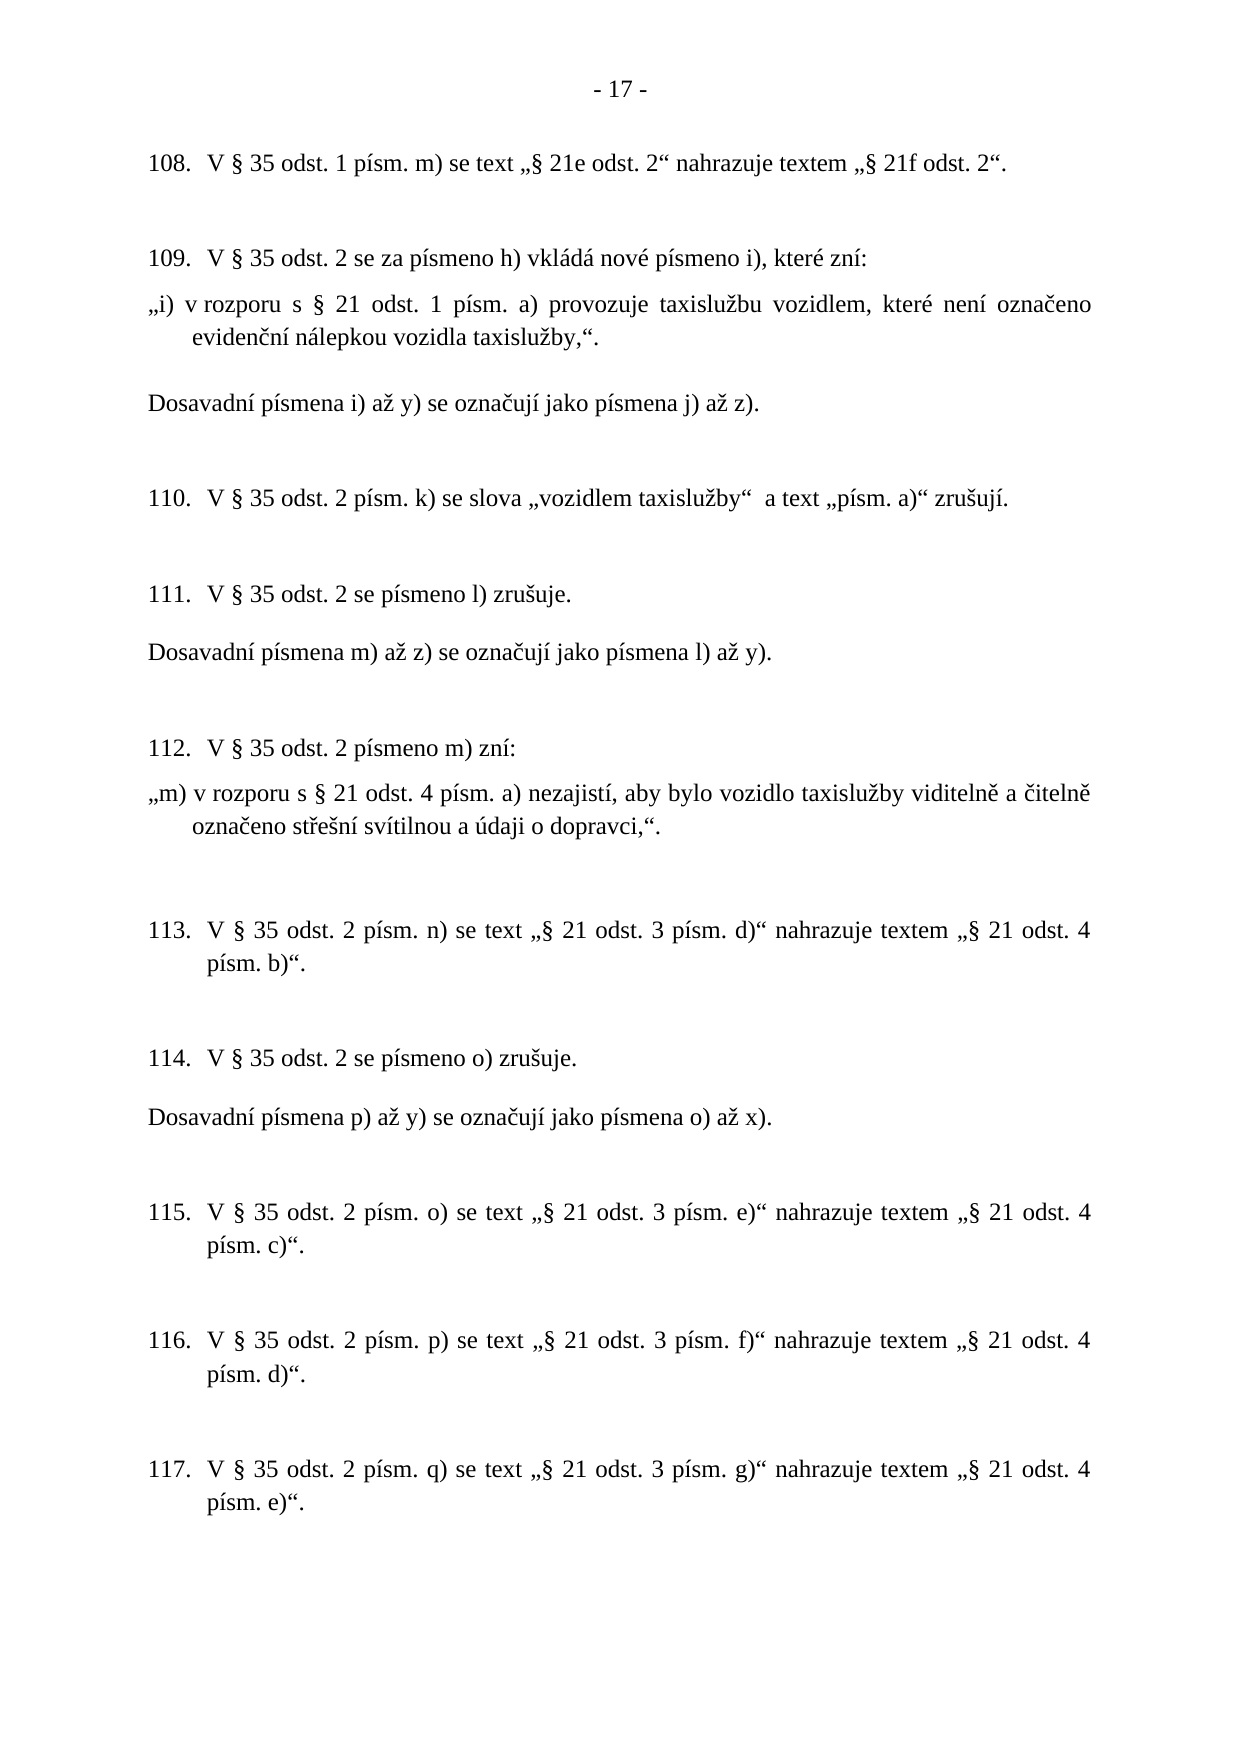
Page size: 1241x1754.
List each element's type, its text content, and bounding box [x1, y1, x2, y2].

text V § 35 odst. 2 písm. n) se text „§ 21 odst. 3 písm. d)“ nahrazuje textem „§ 21 odst. 4 písm. b)“. [148, 915, 1093, 977]
text V § 35 odst. 2 písm. k) se slova „vozidlem taxislužby“ a text „písm. a)“ zrušují. [148, 483, 1093, 512]
text V § 35 odst. 2 písm. o) se text „§ 21 odst. 3 písm. e)“ nahrazuje textem „§ 21 odst. 4 písm. c)“. [148, 1197, 1093, 1259]
text Dosavadní písmena m) až z) se označují jako písmena l) až y). [148, 637, 1093, 666]
text V § 35 odst. 2 písmeno m) zní: [148, 733, 1093, 761]
text V § 35 odst. 2 písm. p) se text „§ 21 odst. 3 písm. f)“ nahrazuje textem „§ 21 odst. 4 písm. d)“. [148, 1326, 1093, 1387]
text Dosavadní písmena p) až y) se označují jako písmena o) až x). [148, 1102, 1093, 1130]
text V § 35 odst. 1 písm. m) se text „§ 21e odst. 2“ nahrazuje textem „§ 21f odst. 2“. [148, 148, 1093, 176]
text V § 35 odst. 2 se písmeno l) zrušuje. [148, 579, 1093, 608]
text V § 35 odst. 2 se písmeno o) zrušuje. [148, 1043, 1093, 1072]
text „m) v rozporu s § 21 odst. 4 písm. a) nezajistí, aby bylo vozidlo taxislužby viditelně a čitelně označeno střešní svítilnou a údaji o dopravci,“. [148, 778, 1093, 840]
text V § 35 odst. 2 se za písmeno h) vkládá nové písmeno i), které zní: [148, 243, 1093, 272]
text V § 35 odst. 2 písm. q) se text „§ 21 odst. 3 písm. g)“ nahrazuje textem „§ 21 odst. 4 písm. e)“. [148, 1454, 1093, 1516]
text „i) v rozporu s § 21 odst. 1 písm. a) provozuje taxislužbu vozidlem, které není označeno evidenční nálepkou vozidla taxislužby,“. [148, 289, 1093, 350]
text Dosavadní písmena i) až y) se označují jako písmena j) až z). [148, 388, 1093, 417]
